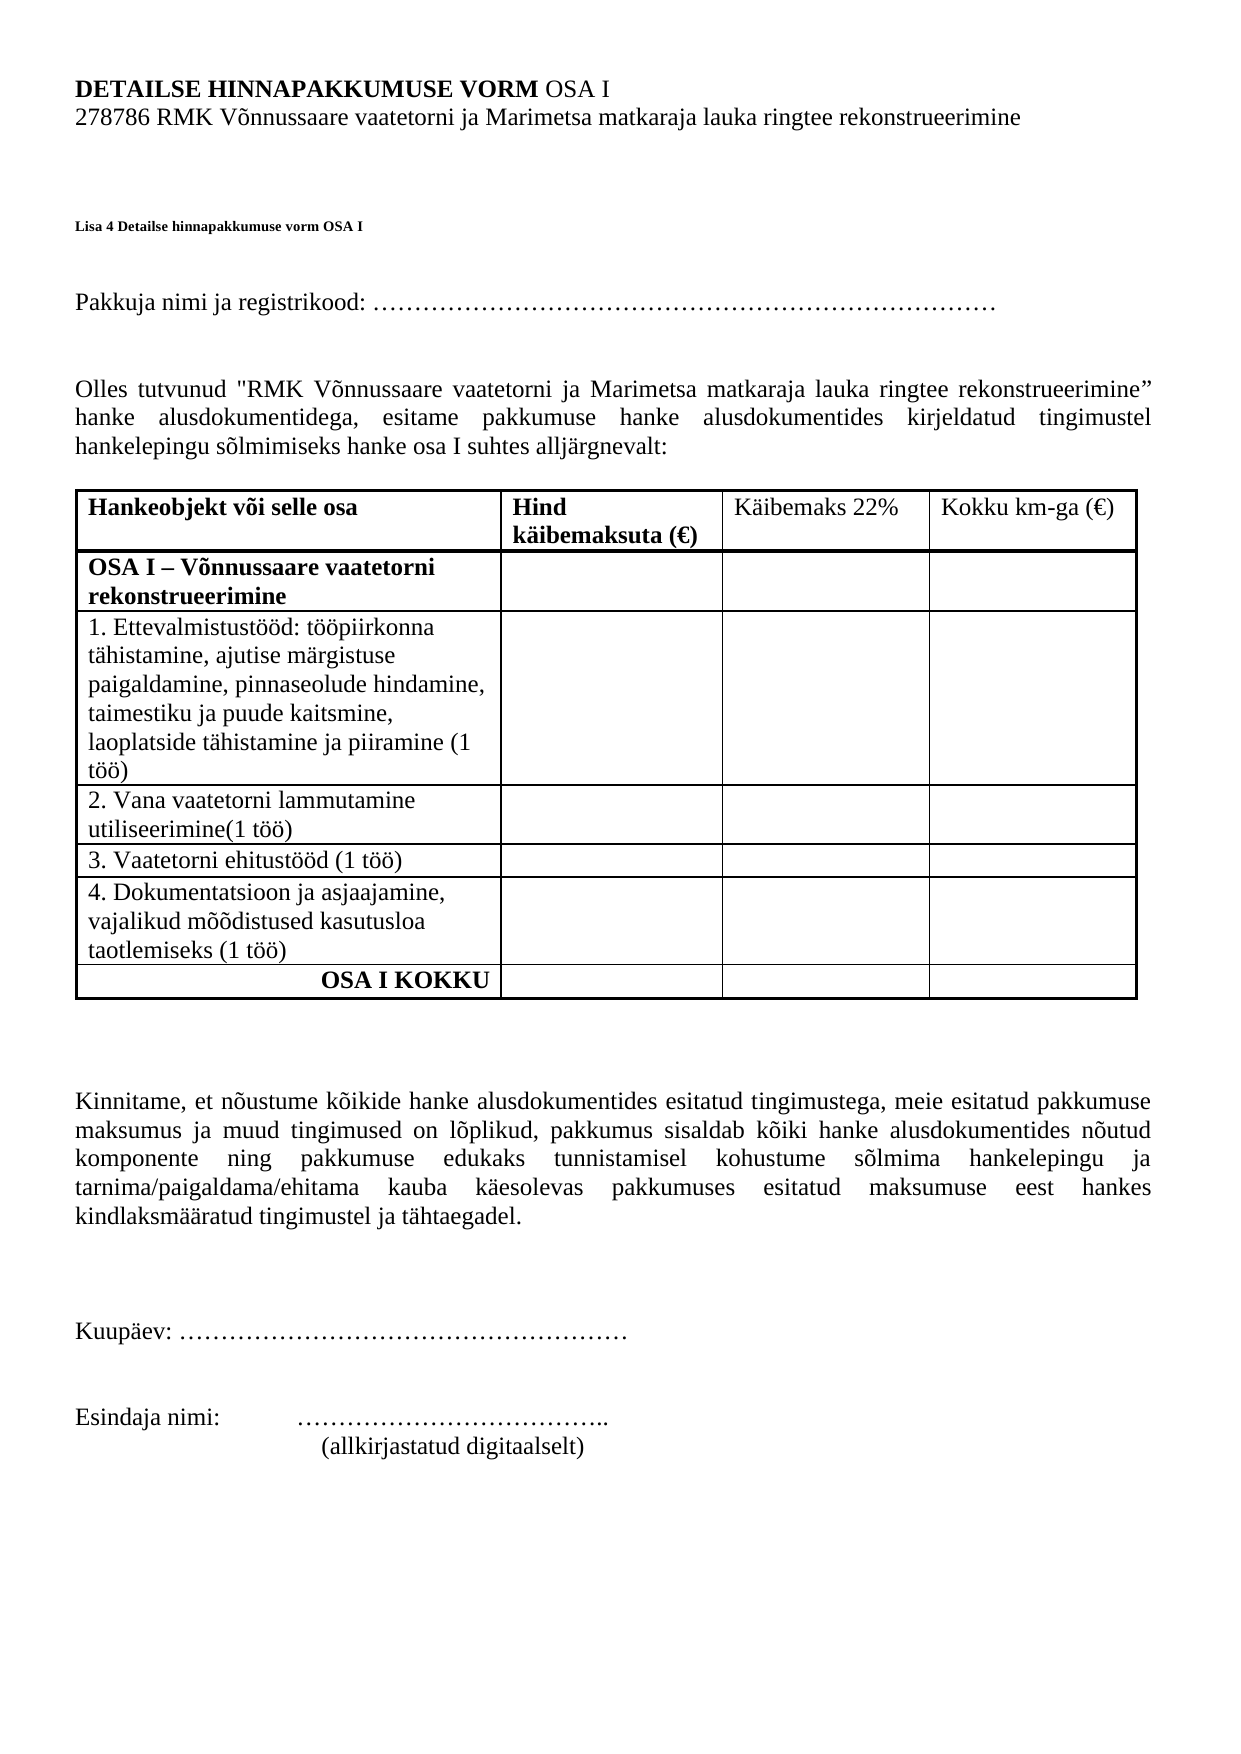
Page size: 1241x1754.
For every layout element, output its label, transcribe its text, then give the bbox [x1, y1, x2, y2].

text Olles tutvunud "RMK Võnnussaare vaatetorni ja Marimetsa matkaraja lauka ringtee rekonstrueerimine” hanke alusdokumentidega, esitame pakkumuse hanke alusdokumentides kirjeldatud tingimustel hankelepingu sõlmimiseks hanke osa I suhtes alljärgnevalt: [75, 374, 1152, 460]
table_cell OSA I KOKKU [78, 965, 500, 997]
table_cell [723, 786, 929, 843]
table_cell [723, 878, 929, 964]
text (allkirjastatud digitaalselt) [222, 1431, 1152, 1460]
table_cell [502, 878, 722, 964]
table_cell 2. Vana vaatetorni lammutamine utiliseerimine(1 töö) [78, 786, 500, 843]
subtitle Lisa 4 Detailse hinnapakkumuse vorm OSA I [75, 217, 1152, 246]
table_cell 4. Dokumentatsioon ja asjaajamine, vajalikud mõõdistused kasutusloa taotlemiseks (1 töö) [78, 878, 500, 964]
table_cell [723, 553, 929, 610]
text Esindaja nimi: ……………………………….. [75, 1402, 1152, 1431]
text Pakkuja nimi ja registrikood: ………………………………………………………………… [75, 287, 1152, 316]
table_cell [930, 878, 1135, 964]
table_cell [502, 553, 722, 610]
table_cell [502, 965, 722, 997]
table_cell [502, 786, 722, 843]
table_cell [930, 845, 1135, 876]
table_cell [723, 845, 929, 876]
table_cell [502, 845, 722, 876]
table_cell [502, 612, 722, 784]
table_cell [930, 553, 1135, 610]
table_header Hankeobjekt või selle osa [78, 492, 500, 549]
table_cell 3. Vaatetorni ehitustööd (1 töö) [78, 845, 500, 876]
table_cell 1. Ettevalmistustööd: tööpiirkonna tähistamine, ajutise märgistuse paigaldamine, pinnaseolude hindamine, taimestiku ja puude kaitsmine, laoplatside tähistamine ja piiramine (1 töö) [78, 612, 500, 784]
table_cell [930, 786, 1135, 843]
text Kinnitame, et nõustume kõikide hanke alusdokumentides esitatud tingimustega, meie esitatud pakkumuse maksumus ja muud tingimused on lõplikud, pakkumus sisaldab kõiki hanke alusdokumentides nõutud komponente ning pakkumuse edukaks tunnistamisel kohustume sõlmima hankelepingu ja tarnima/paigaldama/ehitama kauba käesolevas pakkumuses esitatud maksumuse eest hankes kindlaksmääratud tingimustel ja tähtaegadel. [75, 1086, 1152, 1230]
table_cell [930, 965, 1135, 997]
table_header Hind käibemaksuta (€) [502, 492, 722, 549]
table_cell [930, 612, 1135, 784]
text Kuupäev: ……………………………………………… [75, 1316, 1152, 1345]
table_cell [723, 965, 929, 997]
table_cell [723, 612, 929, 784]
table_header Kokku km-ga (€) [930, 492, 1135, 549]
table_header Käibemaks 22% [723, 492, 929, 549]
table_cell OSA I – Võnnussaare vaatetorni rekonstrueerimine [78, 553, 500, 610]
